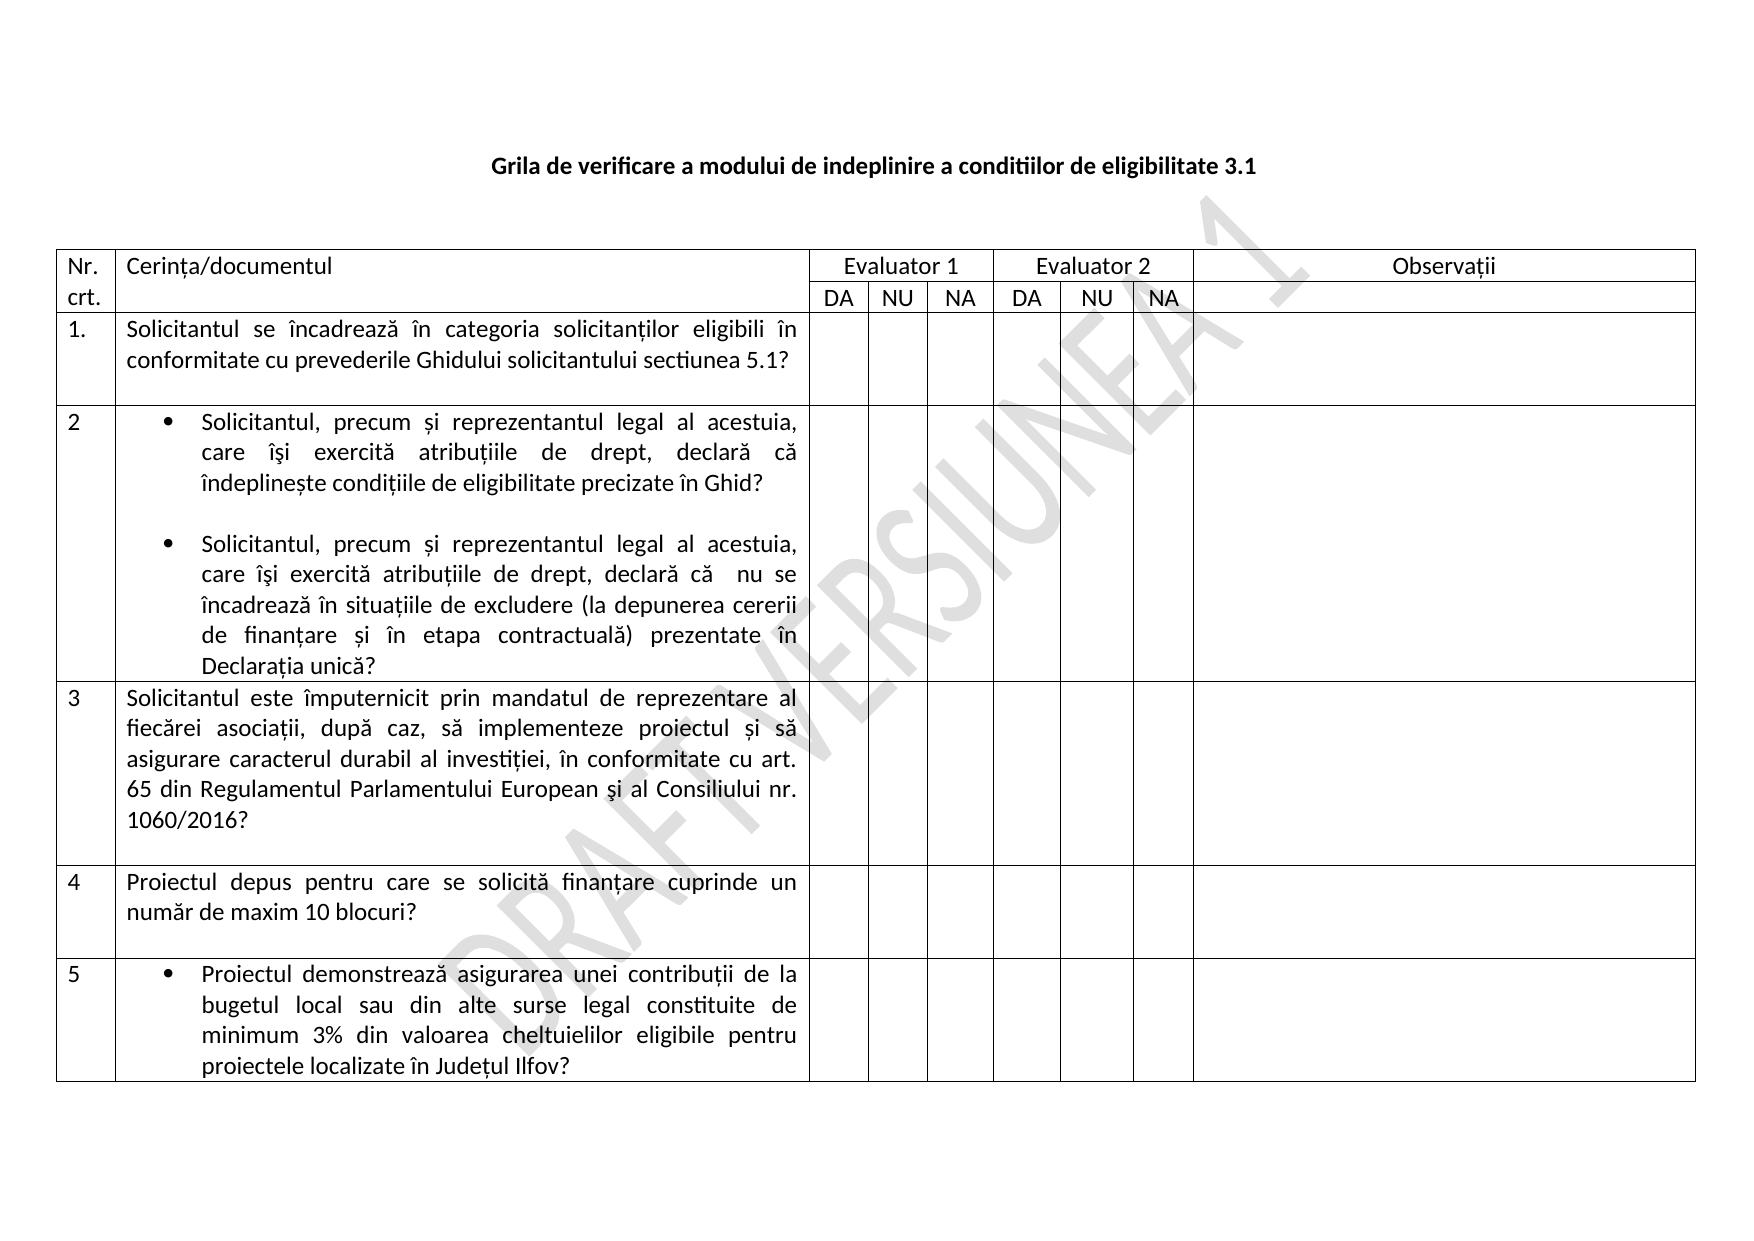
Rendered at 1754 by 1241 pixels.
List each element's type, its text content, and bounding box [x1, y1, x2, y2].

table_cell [116, 959, 809, 1081]
table_cell DA [810, 282, 868, 312]
table_cell [1061, 313, 1133, 405]
table_cell [928, 682, 993, 865]
table_cell [810, 406, 868, 681]
table_cell [1061, 959, 1133, 1081]
table_cell [810, 313, 868, 405]
table_cell [1194, 406, 1695, 681]
table_header Cerința/documentul [116, 250, 809, 312]
table_cell [810, 682, 868, 865]
table_cell [928, 313, 993, 405]
table_cell [1134, 959, 1193, 1081]
table_cell NA [928, 282, 993, 312]
table_cell 2 [57, 406, 115, 681]
table_cell Proiectul depus pentru care se solicită finanțare cuprinde un număr de maxim 10 blocuri? [116, 866, 809, 957]
table_cell [1134, 682, 1193, 865]
table_cell [1134, 406, 1193, 681]
table_cell Solicitantul, precum și reprezentantul legal al acestuia, care îşi exercită atribuțiile de drept, declară că îndeplinește condițiile de eligibilitate precizate în Ghid? Solicitantul, precum și reprezentantul legal al acestuia, care îşi exercită atribuțiile de drept, declară că nu se încadrează în situațiile de excludere (la depunerea cererii de finanțare și în etapa contractuală) prezentate în Declarația unică? [116, 406, 809, 681]
table_cell NU [869, 282, 927, 312]
table_cell [1194, 282, 1695, 312]
table_cell [869, 313, 927, 405]
table_cell [810, 866, 868, 957]
table_cell [1194, 682, 1695, 865]
table_cell [869, 682, 927, 865]
table_cell DA [994, 282, 1060, 312]
table_cell [1061, 406, 1133, 681]
table_cell Solicitantul se încadrează în categoria solicitanților eligibili în conformitate cu prevederile Ghidului solicitantului sectiunea 5.1? [116, 313, 809, 405]
table_cell [869, 959, 927, 1081]
table_cell NA [1134, 282, 1193, 312]
table_header Nr.crt. [57, 250, 115, 312]
table_cell [928, 866, 993, 957]
table_header Evaluator 2 [994, 250, 1193, 281]
table_header Evaluator 1 [810, 250, 993, 281]
table_cell Solicitantul este împuternicit prin mandatul de reprezentare al fiecărei asociații, după caz, să implementeze proiectul și să asigurare caracterul durabil al investiției, în conformitate cu art. 65 din Regulamentul Parlamentului European şi al Consiliului nr. 1060/2016? [116, 682, 809, 865]
table_cell [1061, 866, 1133, 957]
table_cell 3 [57, 682, 115, 865]
table_cell [1194, 866, 1695, 957]
table_cell [994, 866, 1060, 957]
table_cell [1134, 866, 1193, 957]
table_cell [994, 406, 1060, 681]
table_cell [810, 959, 868, 1081]
table_cell [928, 959, 993, 1081]
table_cell NU [1061, 282, 1133, 312]
table_cell [928, 406, 993, 681]
table_cell [994, 313, 1060, 405]
table_cell 4 [57, 866, 115, 957]
table_cell [994, 682, 1060, 865]
table_cell 1. [57, 313, 115, 405]
table_cell [1061, 682, 1133, 865]
table_cell [1194, 313, 1695, 405]
table_cell [869, 406, 927, 681]
text Grila de verificare a modului de indeplinire a conditiilor de eligibilitate 3.1 [100, 150, 1648, 181]
table_cell [1194, 959, 1695, 1081]
table_header Observații [1194, 250, 1695, 281]
table_cell [869, 866, 927, 957]
table_cell [1134, 313, 1193, 405]
table_cell [994, 959, 1060, 1081]
table_cell 5 [57, 959, 115, 1081]
